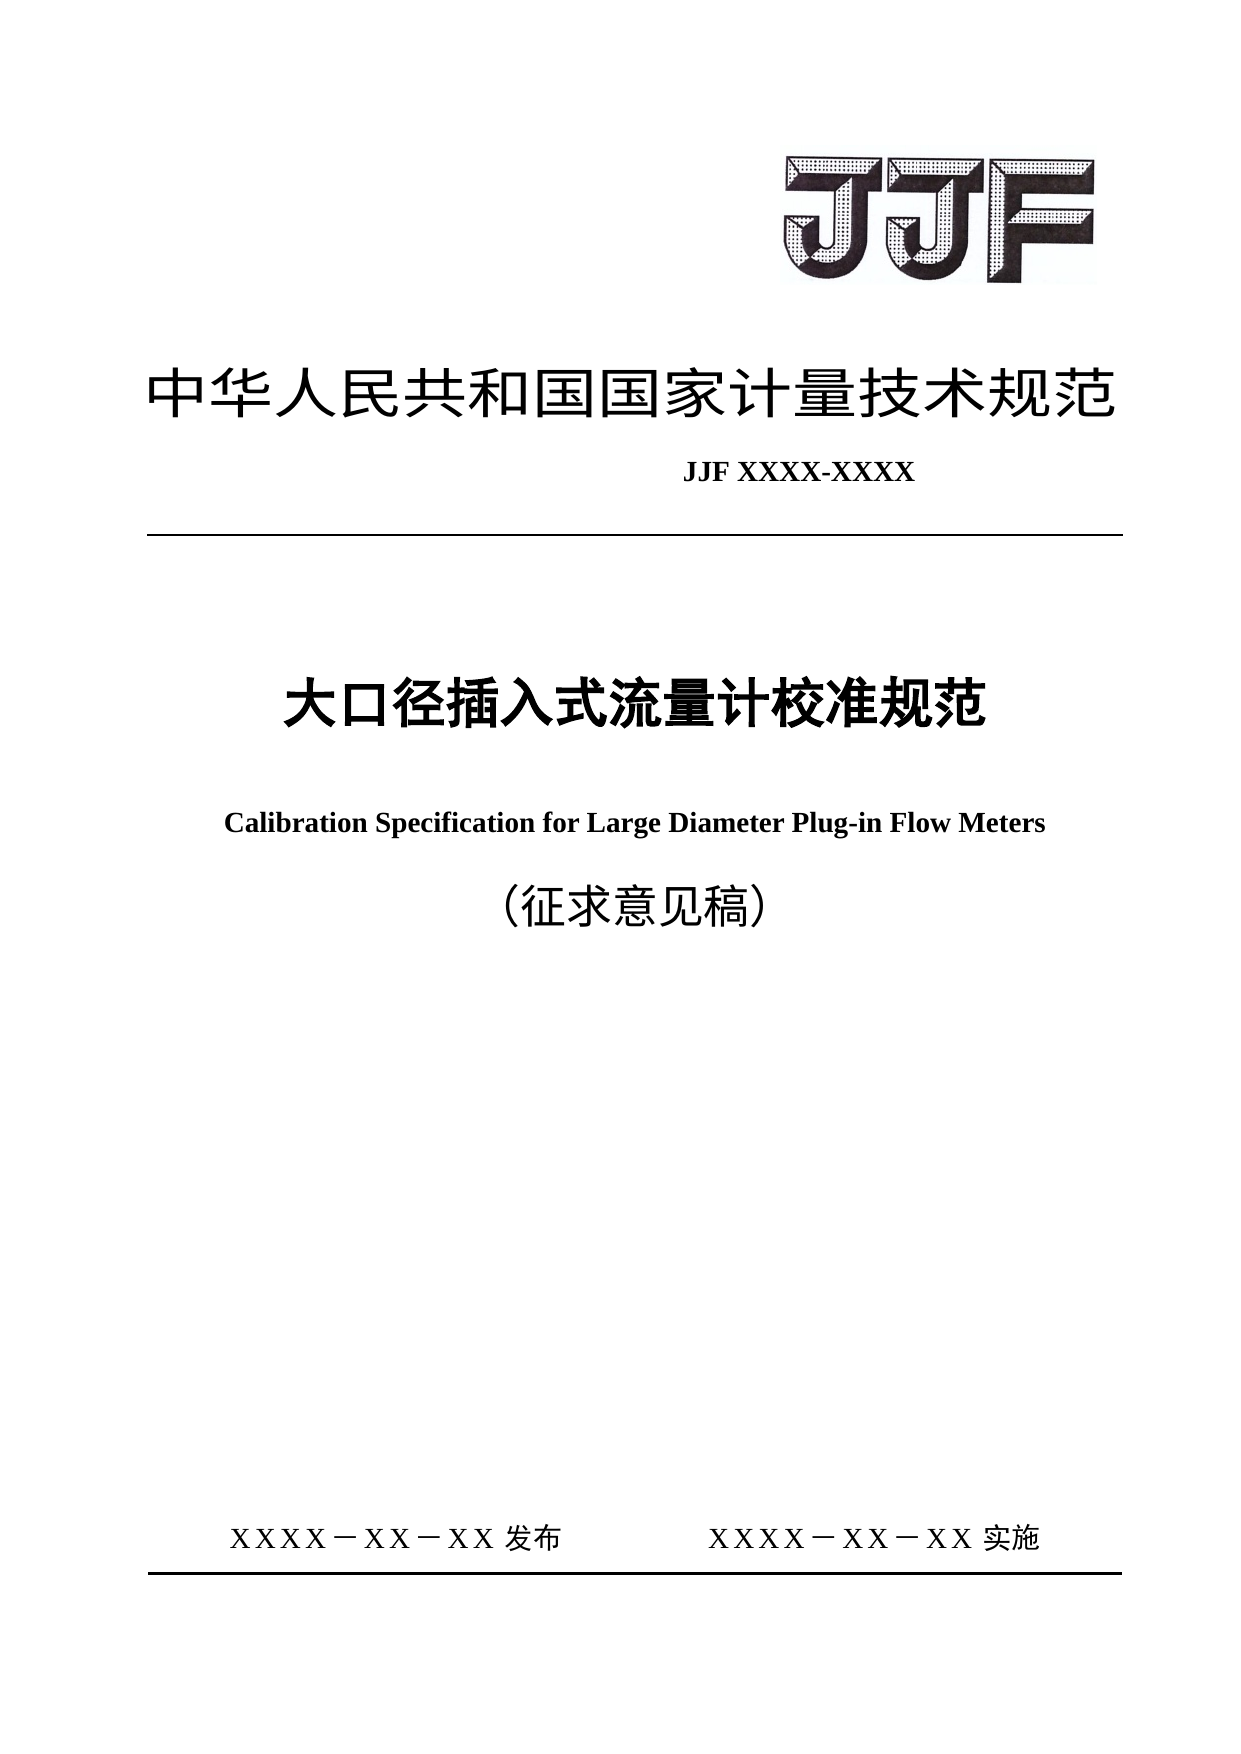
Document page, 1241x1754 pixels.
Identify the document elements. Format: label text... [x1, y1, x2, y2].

text XXXX－XX－XX发布 XXXX－XX－XX实施 [148, 1505, 1122, 1572]
text Calibration Specification for Large Diameter Plug-in Flow Meters [148, 790, 1122, 855]
text （征求意见稿） [148, 855, 1122, 952]
picture [780, 145, 1098, 285]
text JJF XXXX-XXXX [148, 438, 1122, 503]
text 大口径插入式流量计校准规范 [148, 666, 1122, 731]
text 中华人民共和国国家计量技术规范 [44, 341, 1217, 438]
